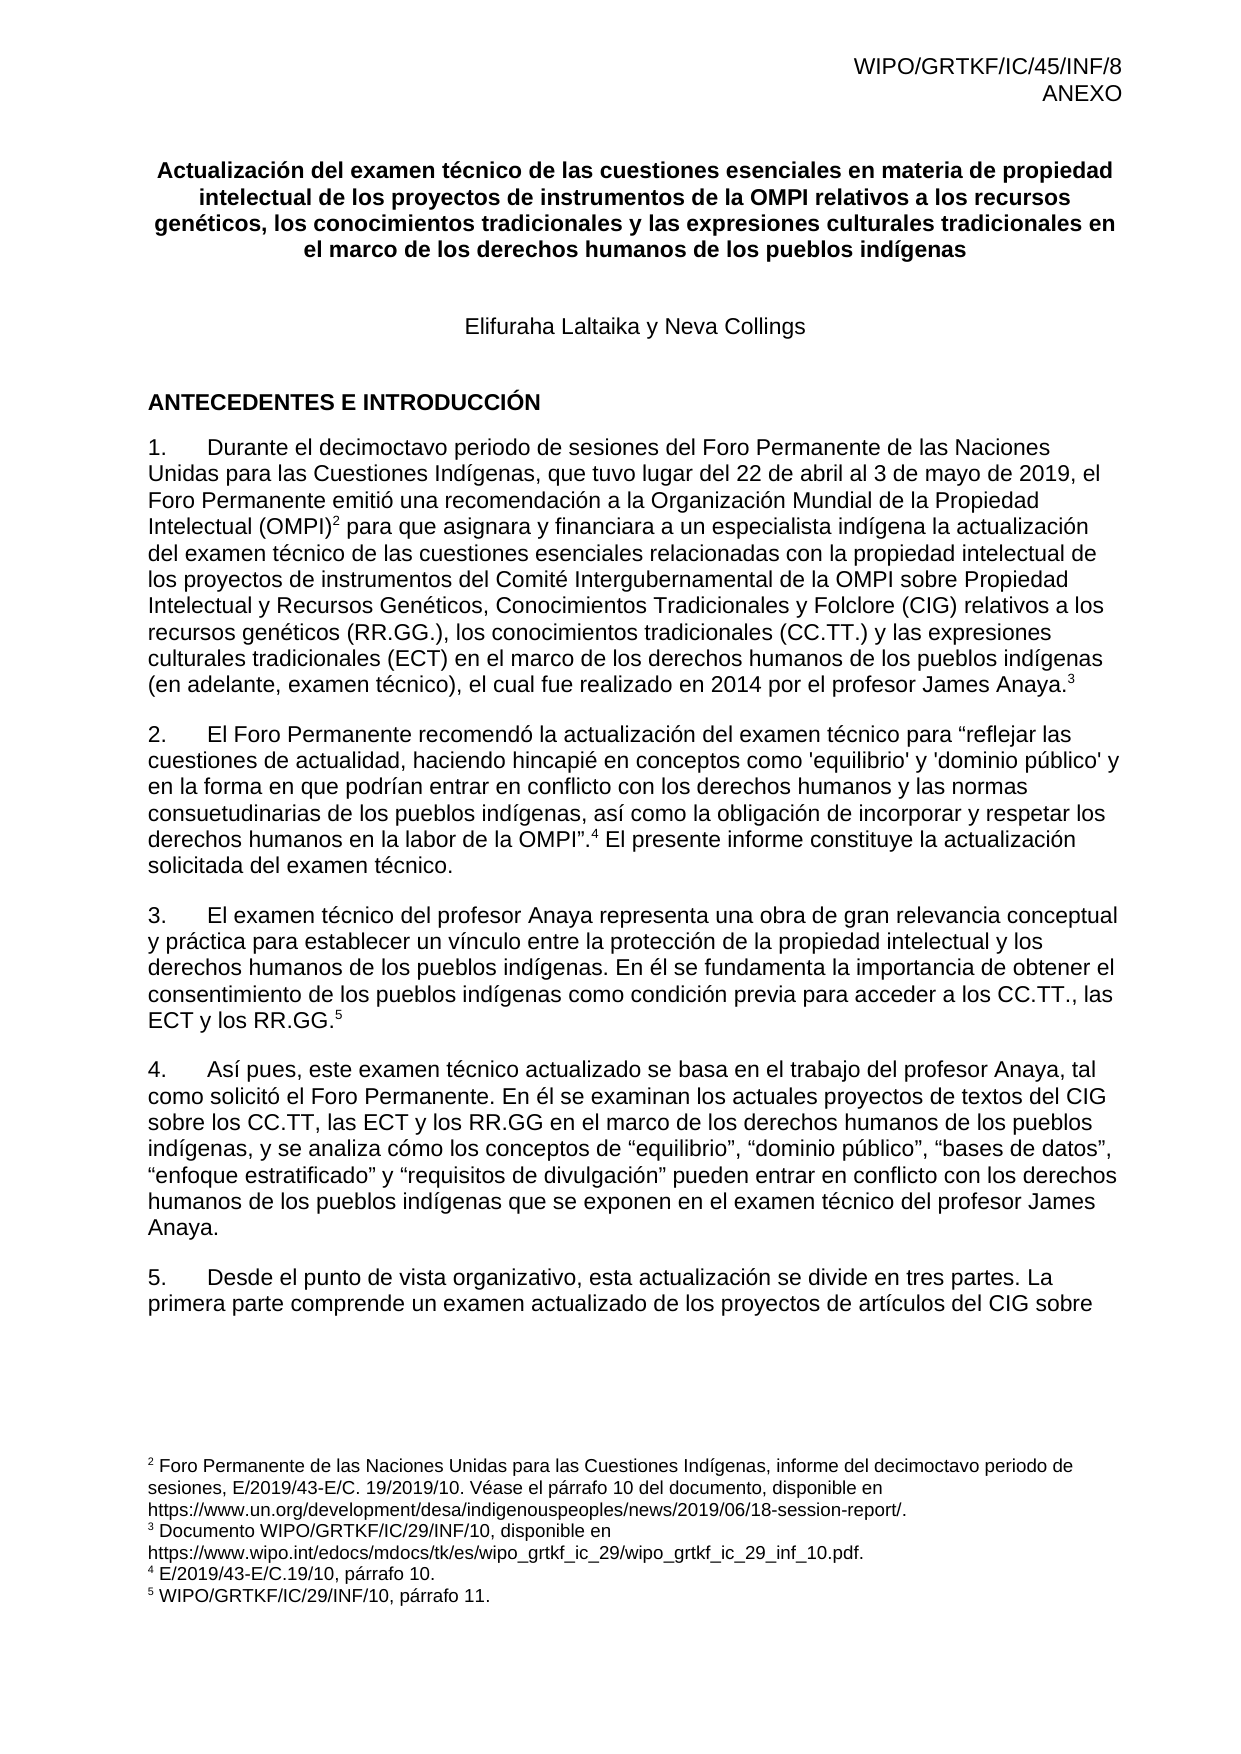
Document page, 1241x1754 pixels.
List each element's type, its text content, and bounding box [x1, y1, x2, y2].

text El Foro Permanente recomendó la actualización del examen técnico para “reflejar las cuestiones de actualidad, haciendo hincapié en conceptos como 'equilibrio' y 'dominio público' y en la forma en que podrían entrar en conflicto con los derechos humanos y las normas consuetudinarias de los pueblos indígenas, así como la obligación de incorporar y respetar los derechos humanos en la labor de la OMPI”. El presente informe constituye la actualización solicitada del examen técnico. [148, 721, 1122, 879]
text Así pues, este examen técnico actualizado se basa en el trabajo del profesor Anaya, tal como solicitó el Foro Permanente. En él se examinan los actuales proyectos de textos del CIG sobre los CC.TT, las ECT y los RR.GG en el marco de los derechos humanos de los pueblos indígenas, y se analiza cómo los conceptos de “equilibrio”, “dominio público”, “bases de datos”, “enfoque estratificado” y “requisitos de divulgación” pueden entrar en conflicto con los derechos humanos de los pueblos indígenas que se exponen en el examen técnico del profesor James Anaya. [148, 1056, 1122, 1241]
text Actualización del examen técnico de las cuestiones esenciales en materia de propiedad intelectual de los proyectos de instrumentos de la OMPI relativos a los recursos genéticos, los conocimientos tradicionales y las expresiones culturales tradicionales en el marco de los derechos humanos de los pueblos indígenas [148, 157, 1122, 263]
text Elifuraha Laltaika y Neva Collings [148, 313, 1122, 339]
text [148, 1264, 1122, 1316]
text El examen técnico del profesor Anaya representa una obra de gran relevancia conceptual y práctica para establecer un vínculo entre la protección de la propiedad intelectual y los derechos humanos de los pueblos indígenas. En él se fundamenta la importancia de obtener el consentimiento de los pueblos indígenas como condición previa para acceder a los CC.TT., las ECT y los RR.GG. [148, 902, 1122, 1033]
text ANTECEDENTES E INTRODUCCIÓN [148, 389, 1122, 415]
list Durante el decimoctavo periodo de sesiones del Foro Permanente de las Naciones Unidas para las Cuestiones Indígenas, que tuvo lugar del 22 de abril al 3 de mayo de 2019, el Foro Permanente emitió una recomendación a la Organización Mundial de la Propiedad Intelectual (OMPI) para que asignara y financiara a un especialista indígena la actualización del examen técnico de las cuestiones esenciales relacionadas con la propiedad intelectual de los proyectos de instrumentos del Comité Intergubernamental de la OMPI sobre Propiedad Intelectual y Recursos Genéticos, Conocimientos Tradicionales y Folclore (CIG) relativos a los recursos genéticos (RR.GG.), los conocimientos tradicionales (CC.TT.) y las expresiones culturales tradicionales (ECT) en el marco de los derechos humanos de los pueblos indígenas (en adelante, examen técnico), el cual fue realizado en 2014 por el profesor James Anaya. [148, 434, 1122, 698]
